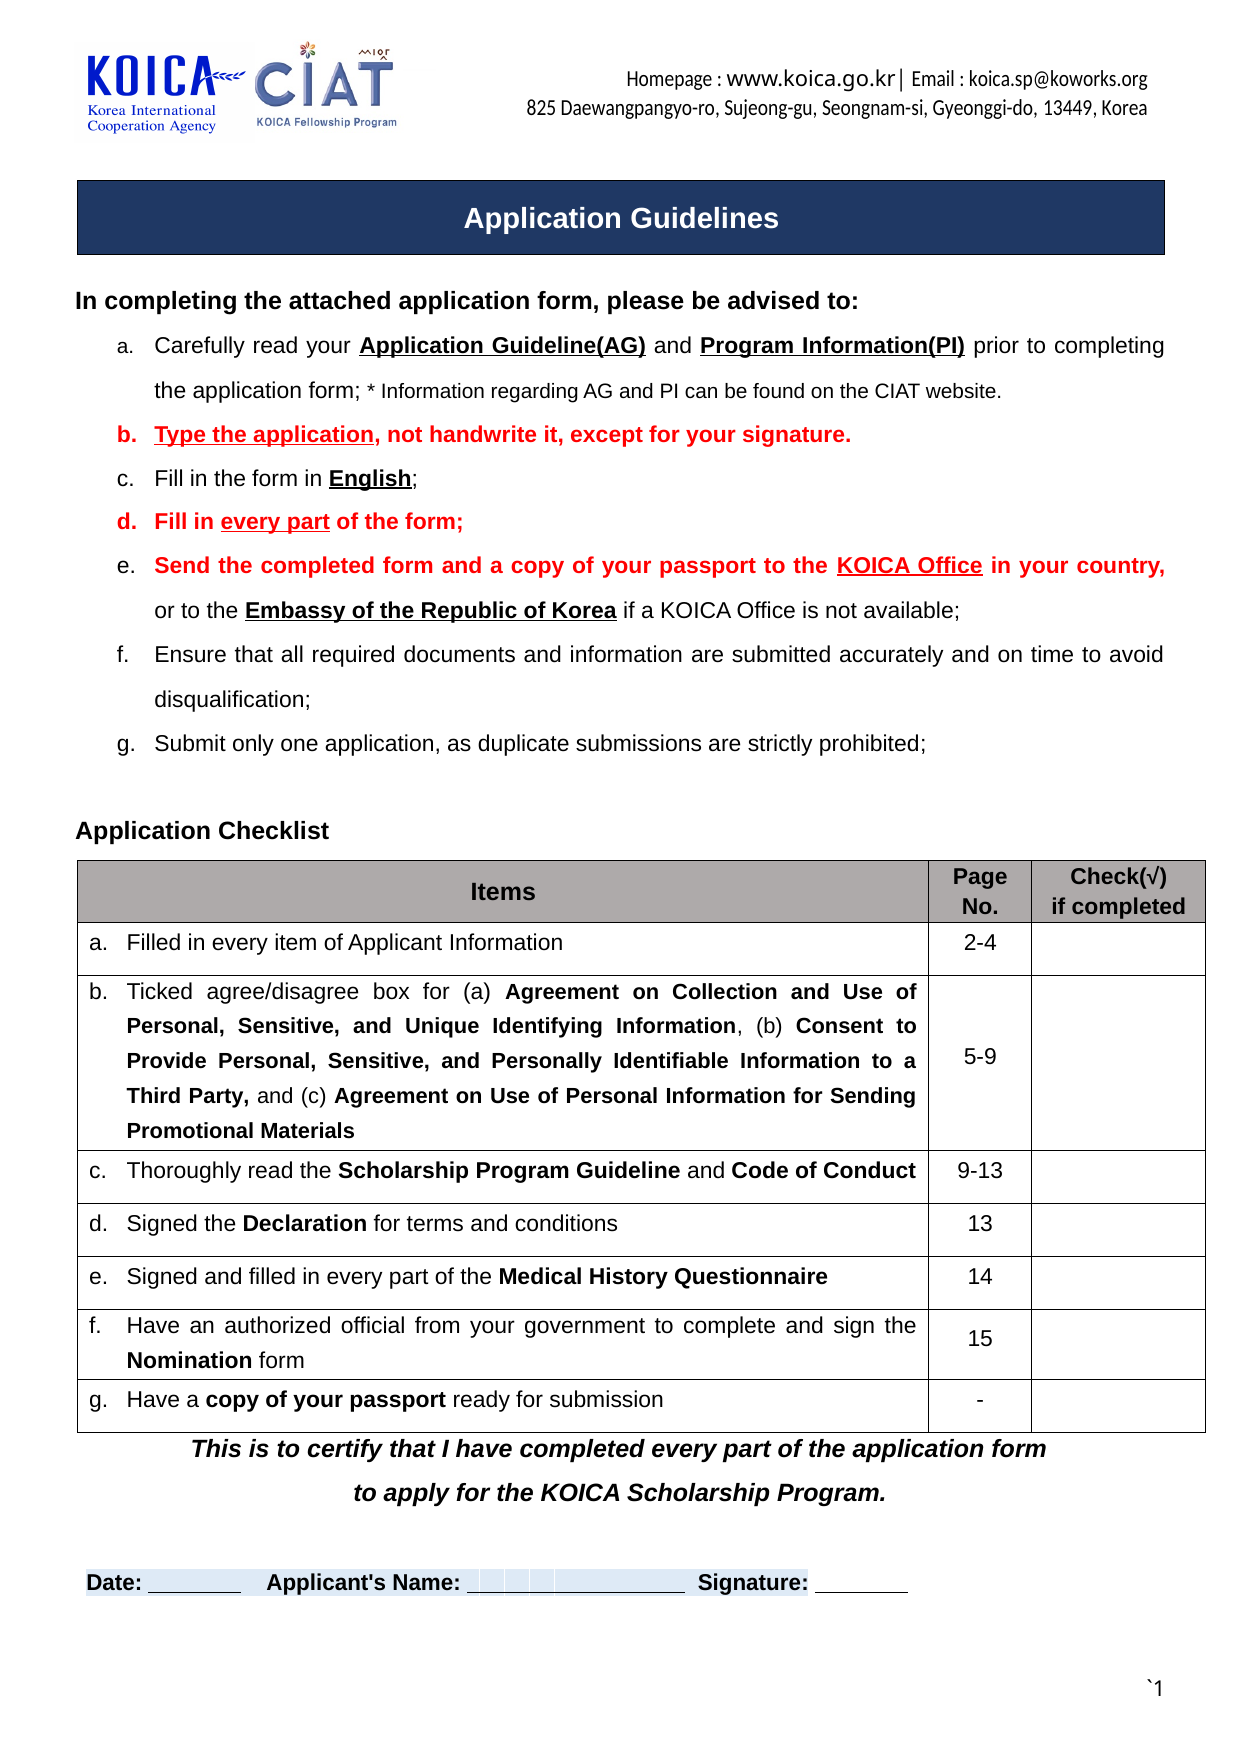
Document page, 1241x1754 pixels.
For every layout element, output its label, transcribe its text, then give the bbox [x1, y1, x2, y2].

table_cell [1032, 1310, 1205, 1379]
text This is to certify that I have completed every part of the application form [75, 1433, 1165, 1463]
table_header Items [78, 861, 928, 922]
table_cell Thoroughly read the Scholarship Program Guideline and Code of Conduct [78, 1151, 928, 1203]
table_cell 2-4 [929, 923, 1031, 975]
table_cell 13 [929, 1204, 1031, 1256]
table_cell 14 [929, 1257, 1031, 1309]
list Fill in every part of the form; [117, 506, 1165, 537]
table_cell [1032, 1380, 1205, 1432]
list Type the application, not handwrite it, except for your signature. [117, 419, 1165, 449]
picture [74, 30, 440, 143]
table_cell [1032, 923, 1205, 975]
table_cell [1032, 1151, 1205, 1203]
table_header Check(√) if completed [1032, 861, 1205, 922]
text Date: Applicant's Name: Signature: [86, 1567, 1154, 1598]
text Application Checklist [75, 815, 1165, 846]
table_cell Ticked agree/disagree box for (a) Agreement on Collection and Use of Personal, Sensitive, and Unique Identifying Information, (b) Consent to Provide Personal, Sensitive, and Personally Identifiable Information to a Third Party, and (c) Agreement on Use of Personal Information for Sending Promotional Materials [78, 976, 928, 1149]
table_cell Filled in every item of Applicant Information [78, 923, 928, 975]
list Send the completed form and a copy of your passport to the KOICA Office in your country, or to the Embassy of the Republic of Korea if a KOICA Office is not available; [117, 550, 1165, 626]
list Carefully read your Application Guideline(AG) and Program Information(PI) prior to completing the application form; * Information regarding AG and PI can be found on the CIAT website. [117, 330, 1165, 406]
table_cell 5-9 [929, 976, 1031, 1149]
table_cell 15 [929, 1310, 1031, 1379]
table_cell Signed and filled in every part of the Medical History Questionnaire [78, 1257, 928, 1309]
list Ensure that all required documents and information are submitted accurately and on time to avoid disqualification; [117, 639, 1165, 715]
text to apply for the KOICA Scholarship Program. [75, 1478, 1165, 1508]
table_cell Have a copy of your passport ready for submission [78, 1380, 928, 1432]
table_cell [1032, 1257, 1205, 1309]
table_cell [1032, 1204, 1205, 1256]
table_header Application Guidelines [78, 181, 1164, 254]
table_cell Signed the Declaration for terms and conditions [78, 1204, 928, 1256]
table_cell 9-13 [929, 1151, 1031, 1203]
table_cell Have an authorized official from your government to complete and sign the Nomination form [78, 1310, 928, 1379]
table_header Page No. [929, 861, 1031, 922]
table_cell - [929, 1380, 1031, 1432]
table_cell [1032, 976, 1205, 1149]
list Fill in the form in English; [117, 463, 1165, 493]
list Submit only one application, as duplicate submissions are strictly prohibited; [117, 728, 1165, 758]
text In completing the attached application form, please be advised to: [75, 285, 1165, 316]
